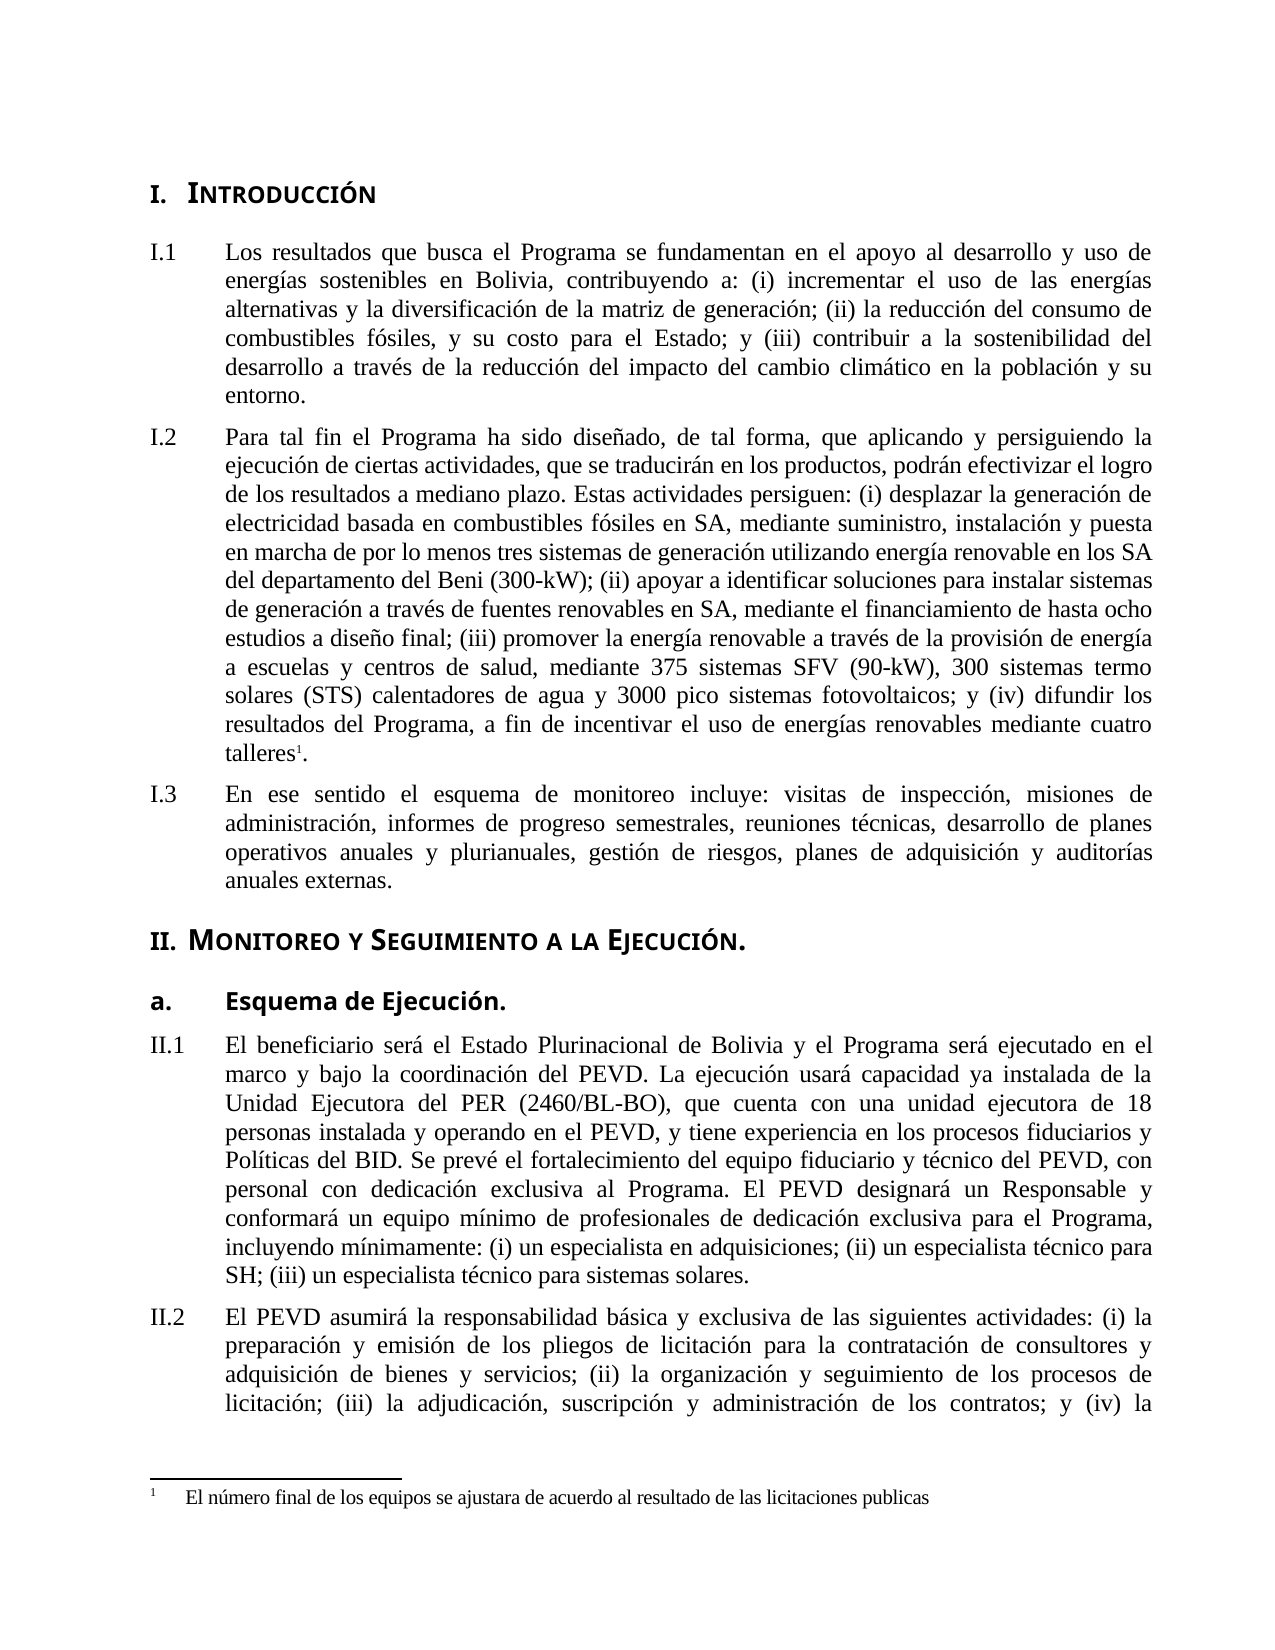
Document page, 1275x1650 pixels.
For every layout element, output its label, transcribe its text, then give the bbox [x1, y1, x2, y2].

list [150, 1302, 1153, 1417]
subtitle Introducción [150, 172, 1153, 212]
text En ese sentido el esquema de monitoreo incluye: visitas de inspección, misiones de administración, informes de progreso semestrales, reuniones técnicas, desarrollo de planes operativos anuales y plurianuales, gestión de riesgos, planes de adquisición y auditorías anuales externas. [150, 779, 1153, 894]
list El beneficiario será el Estado Plurinacional de Bolivia y el Programa será ejecutado en el marco y bajo la coordinación del PEVD. La ejecución usará capacidad ya instalada de la Unidad Ejecutora del PER (2460/BL-BO), que cuenta con una unidad ejecutora de 18 personas instalada y operando en el PEVD, y tiene experiencia en los procesos fiduciarios y Políticas del BID. Se prevé el fortalecimiento del equipo fiduciario y técnico del PEVD, con personal con dedicación exclusiva al Programa. El PEVD designará un Responsable y conformará un equipo mínimo de profesionales de dedicación exclusiva para el Programa, incluyendo mínimamente: (i) un especialista en adquisiciones; (ii) un especialista técnico para SH; (iii) un especialista técnico para sistemas solares. [150, 1031, 1153, 1289]
text Para tal fin el Programa ha sido diseñado, de tal forma, que aplicando y persiguiendo la ejecución de ciertas actividades, que se traducirán en los productos, podrán efectivizar el logro de los resultados a mediano plazo. Estas actividades persiguen: (i) desplazar la generación de electricidad basada en combustibles fósiles en SA, mediante suministro, instalación y puesta en marcha de por lo menos tres sistemas de generación utilizando energía renovable en los SA del departamento del Beni (300-kW); (ii) apoyar a identificar soluciones para instalar sistemas de generación a través de fuentes renovables en SA, mediante el financiamiento de hasta ocho estudios a diseño final; (iii) promover la energía renovable a través de la provisión de energía a escuelas y centros de salud, mediante 375 sistemas SFV (90-kW), 300 sistemas termo solares (STS) calentadores de agua y 3000 pico sistemas fotovoltaicos; y (iv) difundir los resultados del Programa, a fin de incentivar el uso de energías renovables mediante cuatro talleres. [150, 422, 1153, 767]
text Los resultados que busca el Programa se fundamentan en el apoyo al desarrollo y uso de energías sostenibles en Bolivia, contribuyendo a: (i) incrementar el uso de las energías alternativas y la diversificación de la matriz de generación; (ii) la reducción del consumo de combustibles fósiles, y su costo para el Estado; y (iii) contribuir a la sostenibilidad del desarrollo a través de la reducción del impacto del cambio climático en la población y su entorno. [150, 237, 1153, 409]
subtitle Esquema de Ejecución. [150, 984, 1153, 1018]
subtitle Monitoreo y Seguimiento a la Ejecución. [150, 919, 1153, 959]
